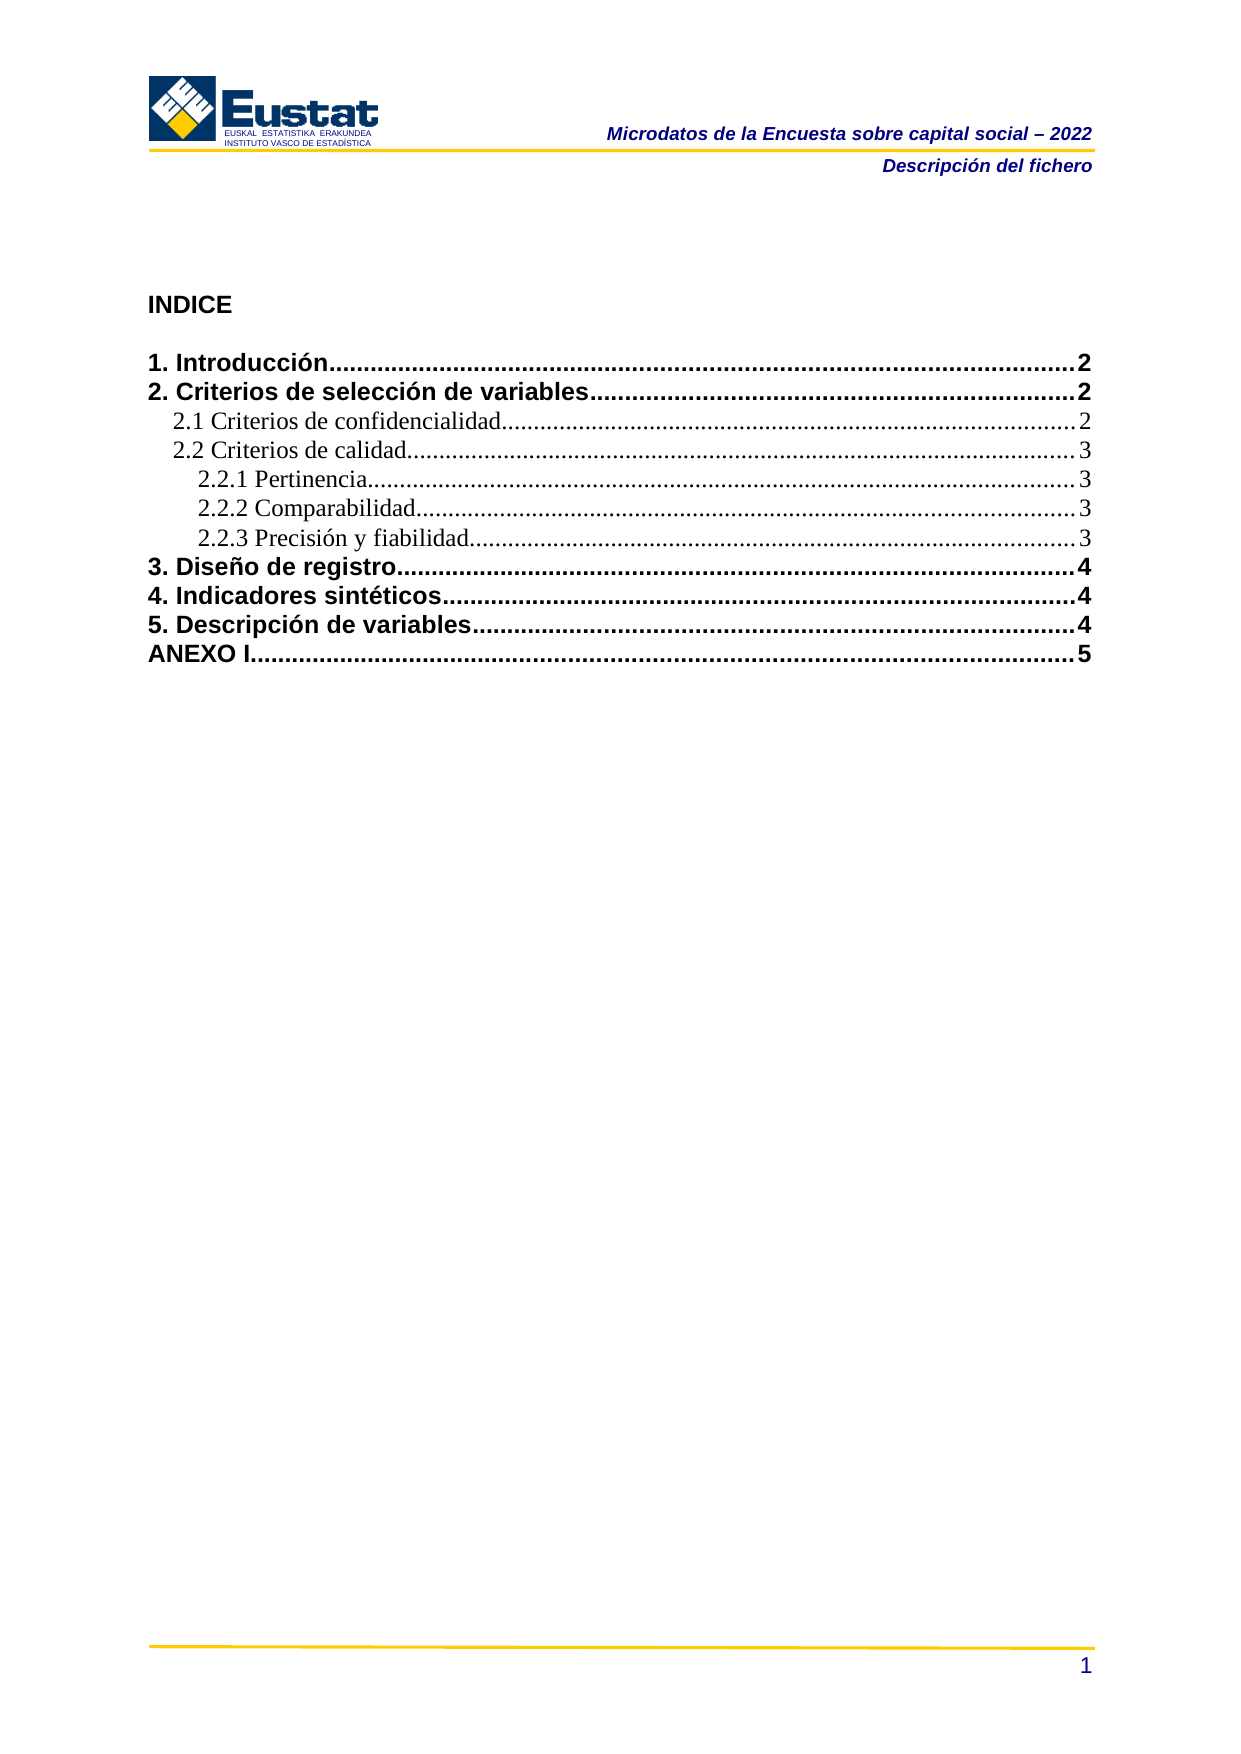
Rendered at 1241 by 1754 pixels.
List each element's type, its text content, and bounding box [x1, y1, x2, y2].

text 2. Criterios de selección de variables 2 [148, 377, 1092, 406]
text 2.2.2 Comparabilidad 3 [198, 493, 1092, 522]
text 5. Descripción de variables 4 [148, 609, 1092, 639]
text 2.2.1 Pertinencia 3 [198, 464, 1092, 493]
text ANEXO I 5 [148, 639, 1092, 668]
text 1. Introducción 2 [148, 348, 1092, 377]
text 2.2 Criterios de calidad 3 [173, 435, 1092, 464]
text 2.1 Criterios de confidencialidad 2 [173, 406, 1092, 435]
text 4. Indicadores sintéticos 4 [148, 581, 1092, 609]
picture [149, 76, 378, 141]
text INDICE [148, 290, 1092, 319]
text 2.2.3 Precisión y fiabilidad 3 [198, 522, 1092, 551]
text 3. Diseño de registro 4 [148, 551, 1092, 581]
